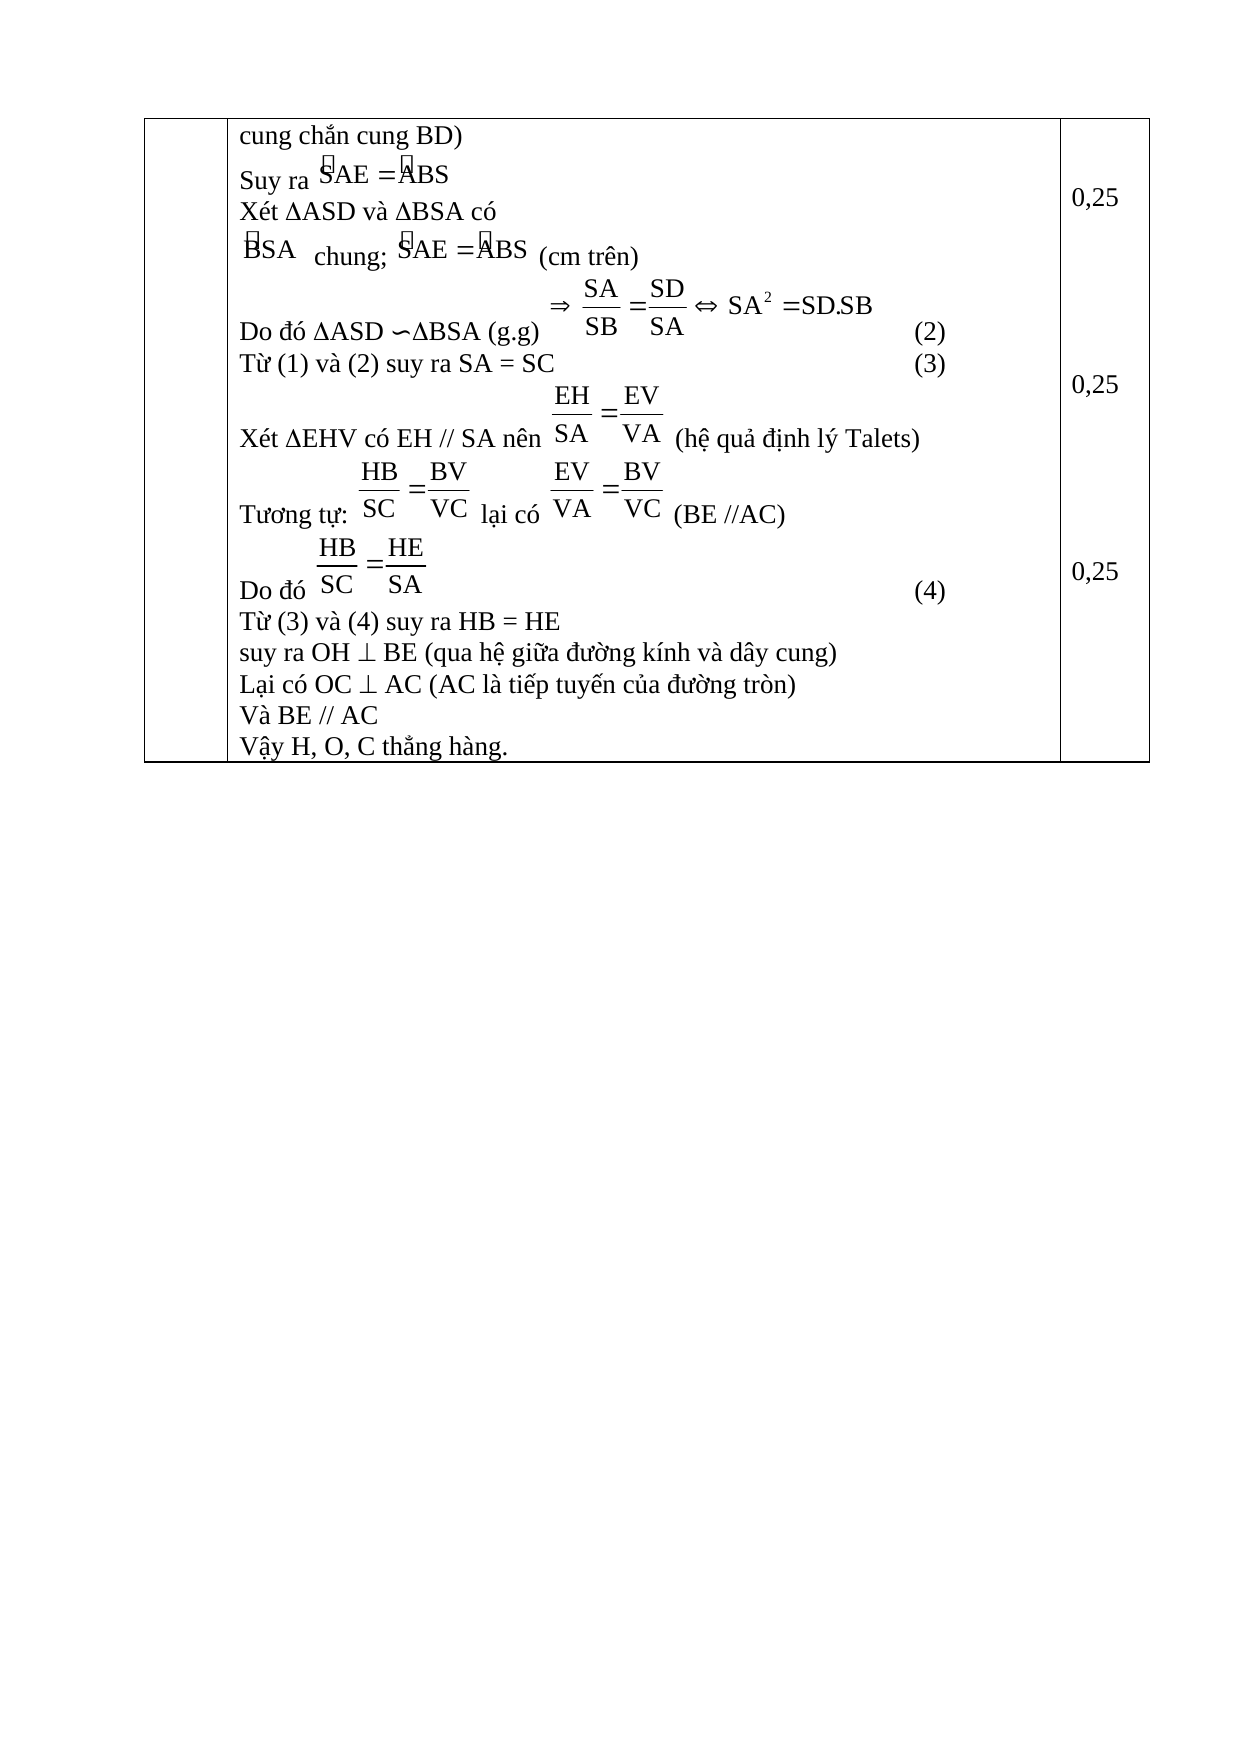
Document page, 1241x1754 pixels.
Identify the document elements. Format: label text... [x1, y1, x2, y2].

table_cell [228, 119, 1060, 761]
table_cell 0,25 0,25 0,25 [1061, 119, 1149, 761]
table_cell c [145, 119, 227, 761]
